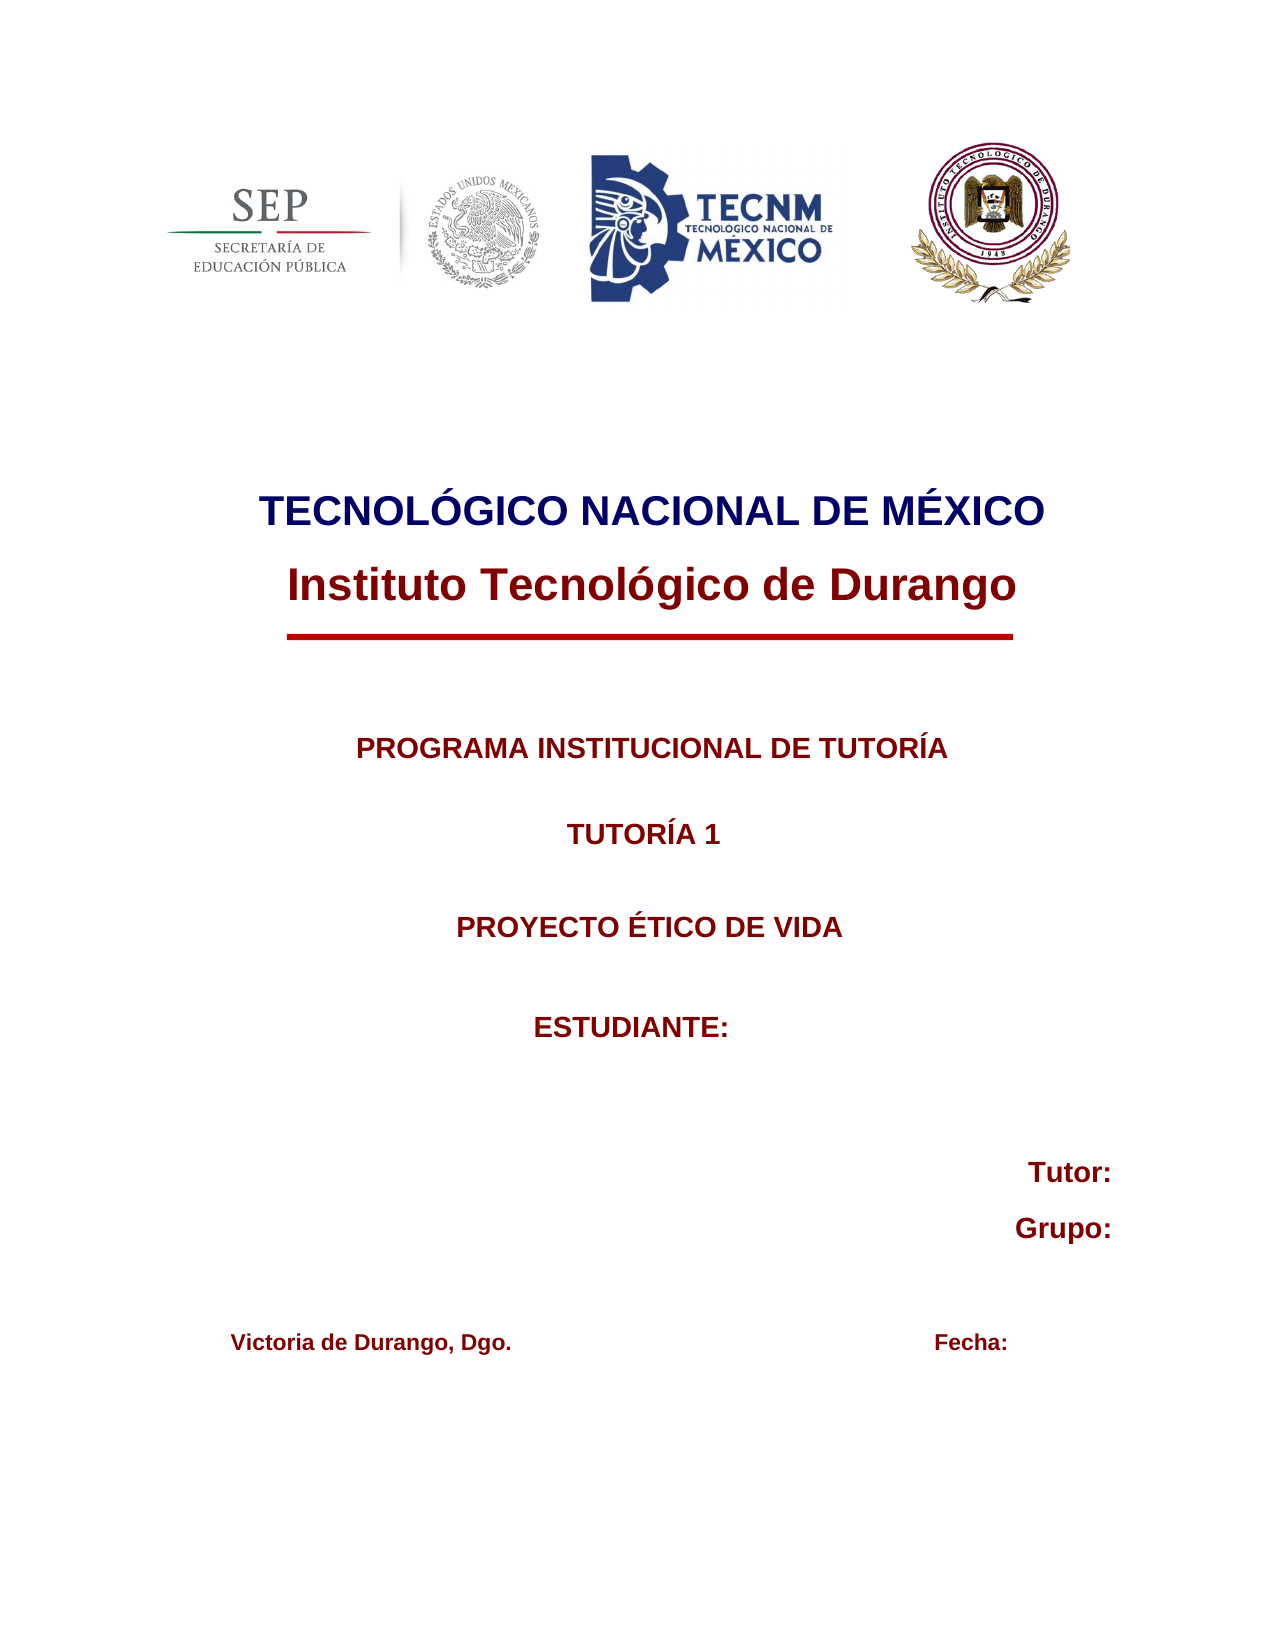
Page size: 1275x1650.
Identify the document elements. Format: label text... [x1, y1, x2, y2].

picture [581, 148, 843, 305]
picture [167, 134, 545, 324]
text TECNOLÓGICO NACIONAL DE MÉXICO [177, 487, 1127, 535]
text Instituto Tecnológico de Durango [177, 558, 1127, 611]
picture [910, 142, 1070, 302]
text PROGRAMA INSTITUCIONAL DE TUTORÍA [177, 731, 1127, 764]
